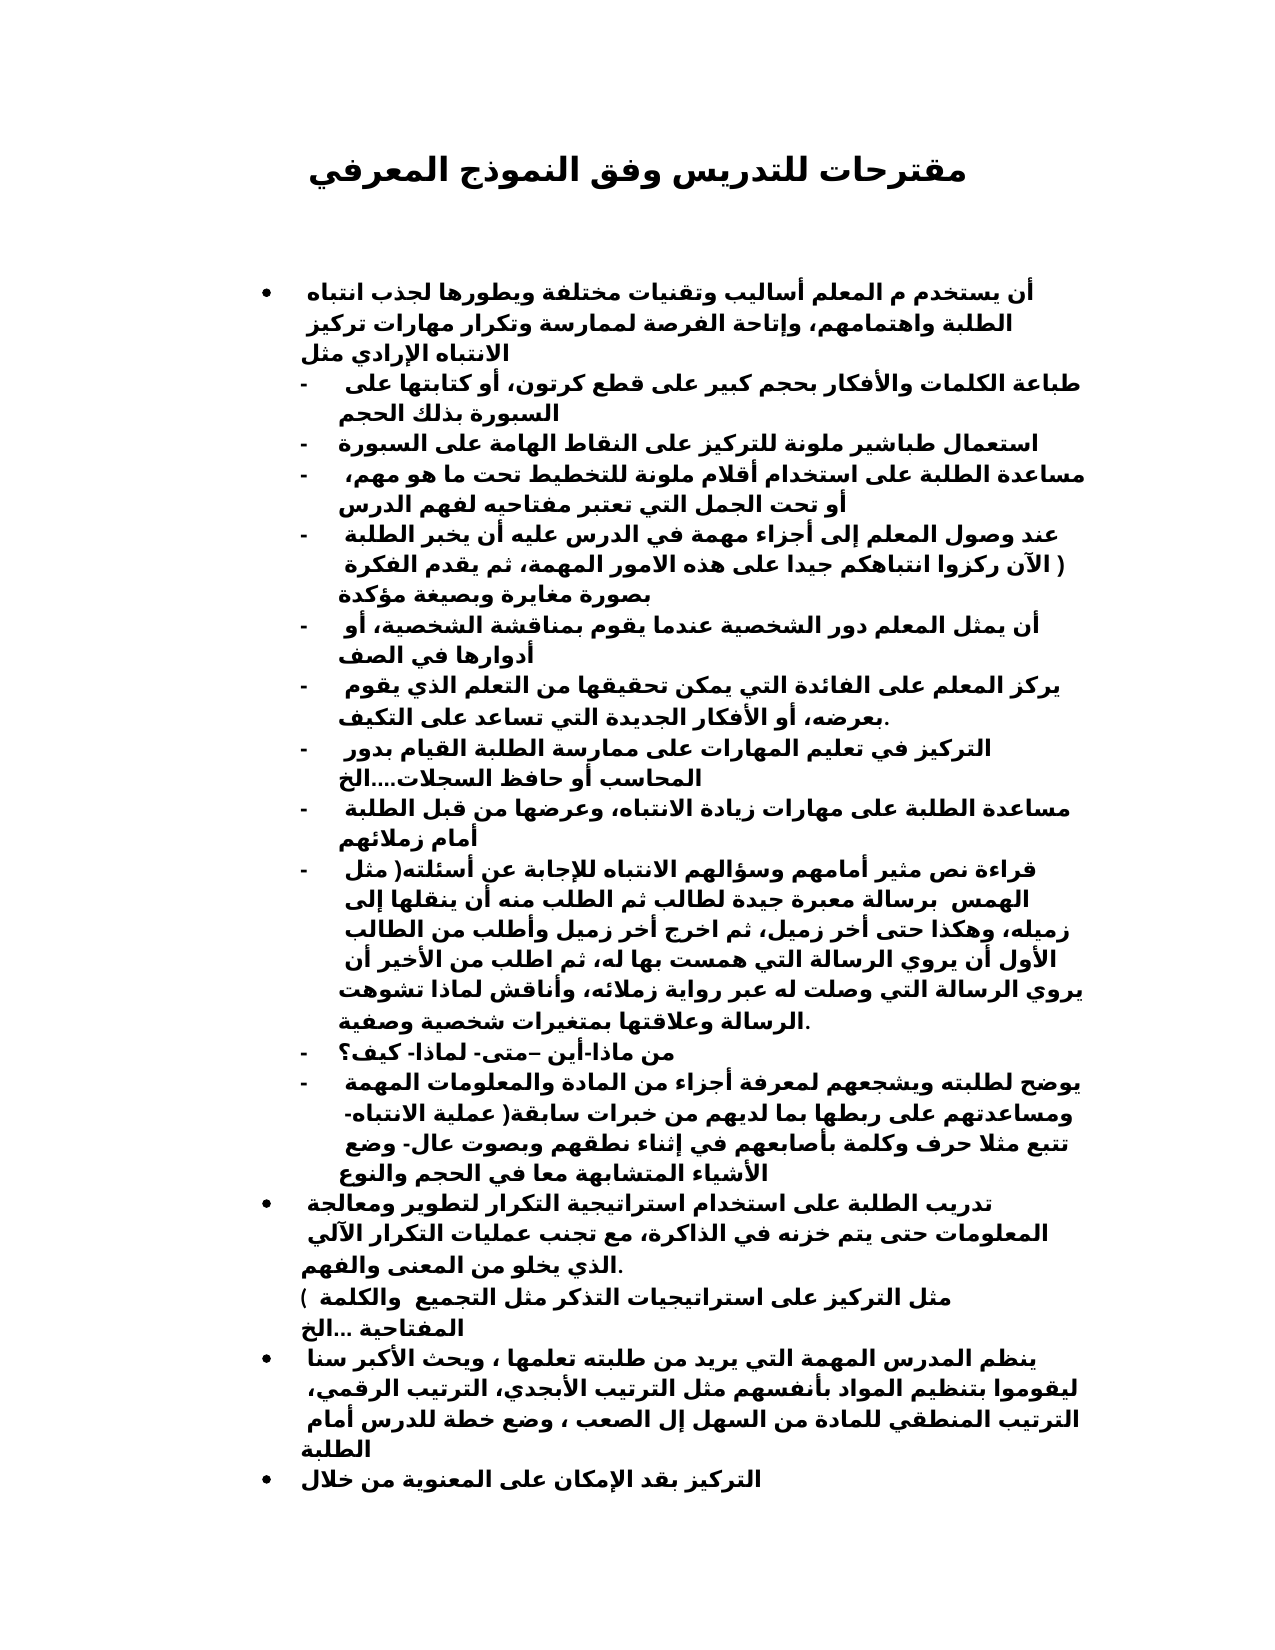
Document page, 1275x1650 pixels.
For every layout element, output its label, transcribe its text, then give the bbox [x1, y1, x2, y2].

list مساعدة الطلبة على مهارات زيادة الانتباه، وعرضها من قبل الطلبة أمام زملائهم [300, 795, 1087, 852]
list طباعة الكلمات والأفكار بحجم كبير على قطع كرتون، أو كتابتها على السبورة بذلك الحجم [300, 370, 1087, 427]
list التركيز في تعليم المهارات على ممارسة الطلبة القيام بدور المحاسب أو حافظ السجلات....الخ [300, 735, 1087, 791]
list عند وصول المعلم إلى أجزاء مهمة في الدرس عليه أن يخبر الطلبة ( الآن ركزوا انتباهكم جيدا على هذه الامور المهمة، ثم يقدم الفكرة بصورة مغايرة وبصيغة مؤكدة [300, 521, 1087, 608]
list يوضح لطلبته ويشجعهم لمعرفة أجزاء من المادة والمعلومات المهمة ومساعدتهم على ربطها بما لديهم من خبرات سابقة( عملية الانتباه- تتبع مثلا حرف وكلمة بأصابعهم في إثناء نطقهم وبصوت عال- وضع الأشياء المتشابهة معا في الحجم والنوع [300, 1069, 1087, 1186]
list استعمال طباشير ملونة للتركيز على النقاط الهامة على السبورة [300, 430, 1087, 457]
list يركز المعلم على الفائدة التي يمكن تحقيقها من التعلم الذي يقوم بعرضه، أو الأفكار الجديدة التي تساعد على التكيف. [300, 672, 1087, 731]
list مساعدة الطلبة على استخدام أقلام ملونة للتخطيط تحت ما هو مهم، أو تحت الجمل التي تعتبر مفتاحيه لفهم الدرس [300, 461, 1087, 517]
text مقترحات للتدريس وفق النموذج المعرفي [187, 150, 1087, 188]
list قراءة نص مثير أمامهم وسؤالهم الانتباه للإجابة عن أسئلته( مثل الهمس برسالة معبرة جيدة لطالب ثم الطلب منه أن ينقلها إلى زميله، وهكذا حتى أخر زميل، ثم اخرج أخر زميل وأطلب من الطالب الأول أن يروي الرسالة التي همست بها له، ثم اطلب من الأخير أن يروي الرسالة التي وصلت له عبر رواية زملائه، وأناقش لماذا تشوهت الرسالة وعلاقتها بمتغيرات شخصية وصفية. [300, 856, 1087, 1035]
list تدريب الطلبة على استخدام استراتيجية التكرار لتطوير ومعالجة المعلومات حتى يتم خزنه في الذاكرة، مع تجنب عمليات التكرار الآلي الذي يخلو من المعنى والفهم. ( مثل التركيز على استراتيجيات التذكر مثل التجميع والكلمة المفتاحية ...الخ [262, 1190, 1087, 1341]
list التركيز بقد الإمكان على المعنوية من خلال [262, 1466, 1087, 1492]
list ينظم المدرس المهمة التي يريد من طلبته تعلمها ، ويحث الأكبر سنا ليقوموا بتنظيم المواد بأنفسهم مثل الترتيب الأبجدي، الترتيب الرقمي، الترتيب المنطقي للمادة من السهل إل الصعب ، وضع خطة للدرس أمام الطلبة [262, 1345, 1087, 1462]
list من ماذا-أين –متى- لماذا- كيف؟ [300, 1039, 1087, 1066]
list أن يمثل المعلم دور الشخصية عندما يقوم بمناقشة الشخصية، أو أدوارها في الصف [300, 612, 1087, 668]
list أن يستخدم م المعلم أساليب وتقنيات مختلفة ويطورها لجذب انتباه الطلبة واهتمامهم، وإتاحة الفرصة لممارسة وتكرار مهارات تركيز الانتباه الإرادي مثل [262, 279, 1087, 366]
